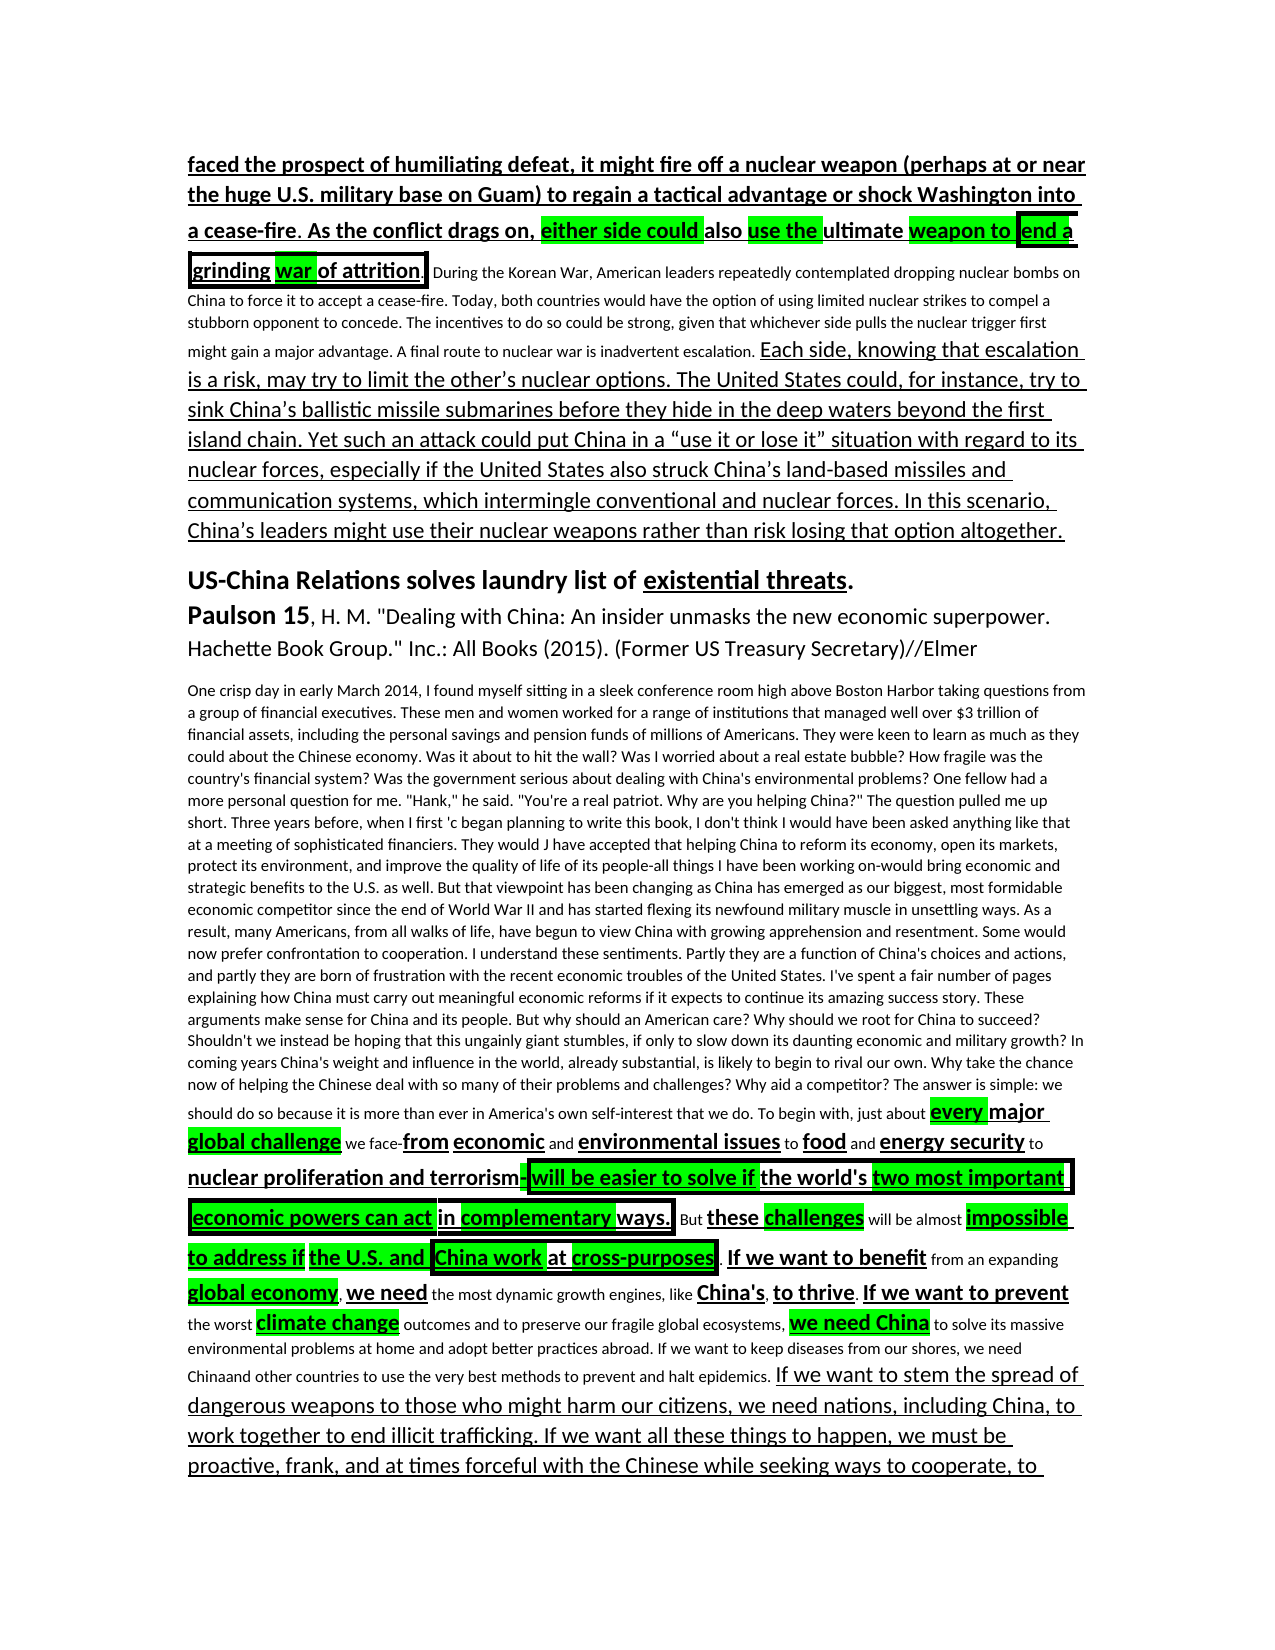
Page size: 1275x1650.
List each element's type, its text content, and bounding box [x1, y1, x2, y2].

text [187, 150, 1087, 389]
text Paulson 15, H. M. "Dealing with China: An insider unmasks the new economic superpower. Hachette Book Group." Inc.: All Books (2015). (Former US Treasury Secretary)//Elmer [187, 598, 1087, 662]
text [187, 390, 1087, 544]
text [187, 681, 1087, 1479]
subtitle US-China Relations solves laundry list of existential threats. [187, 563, 1087, 596]
